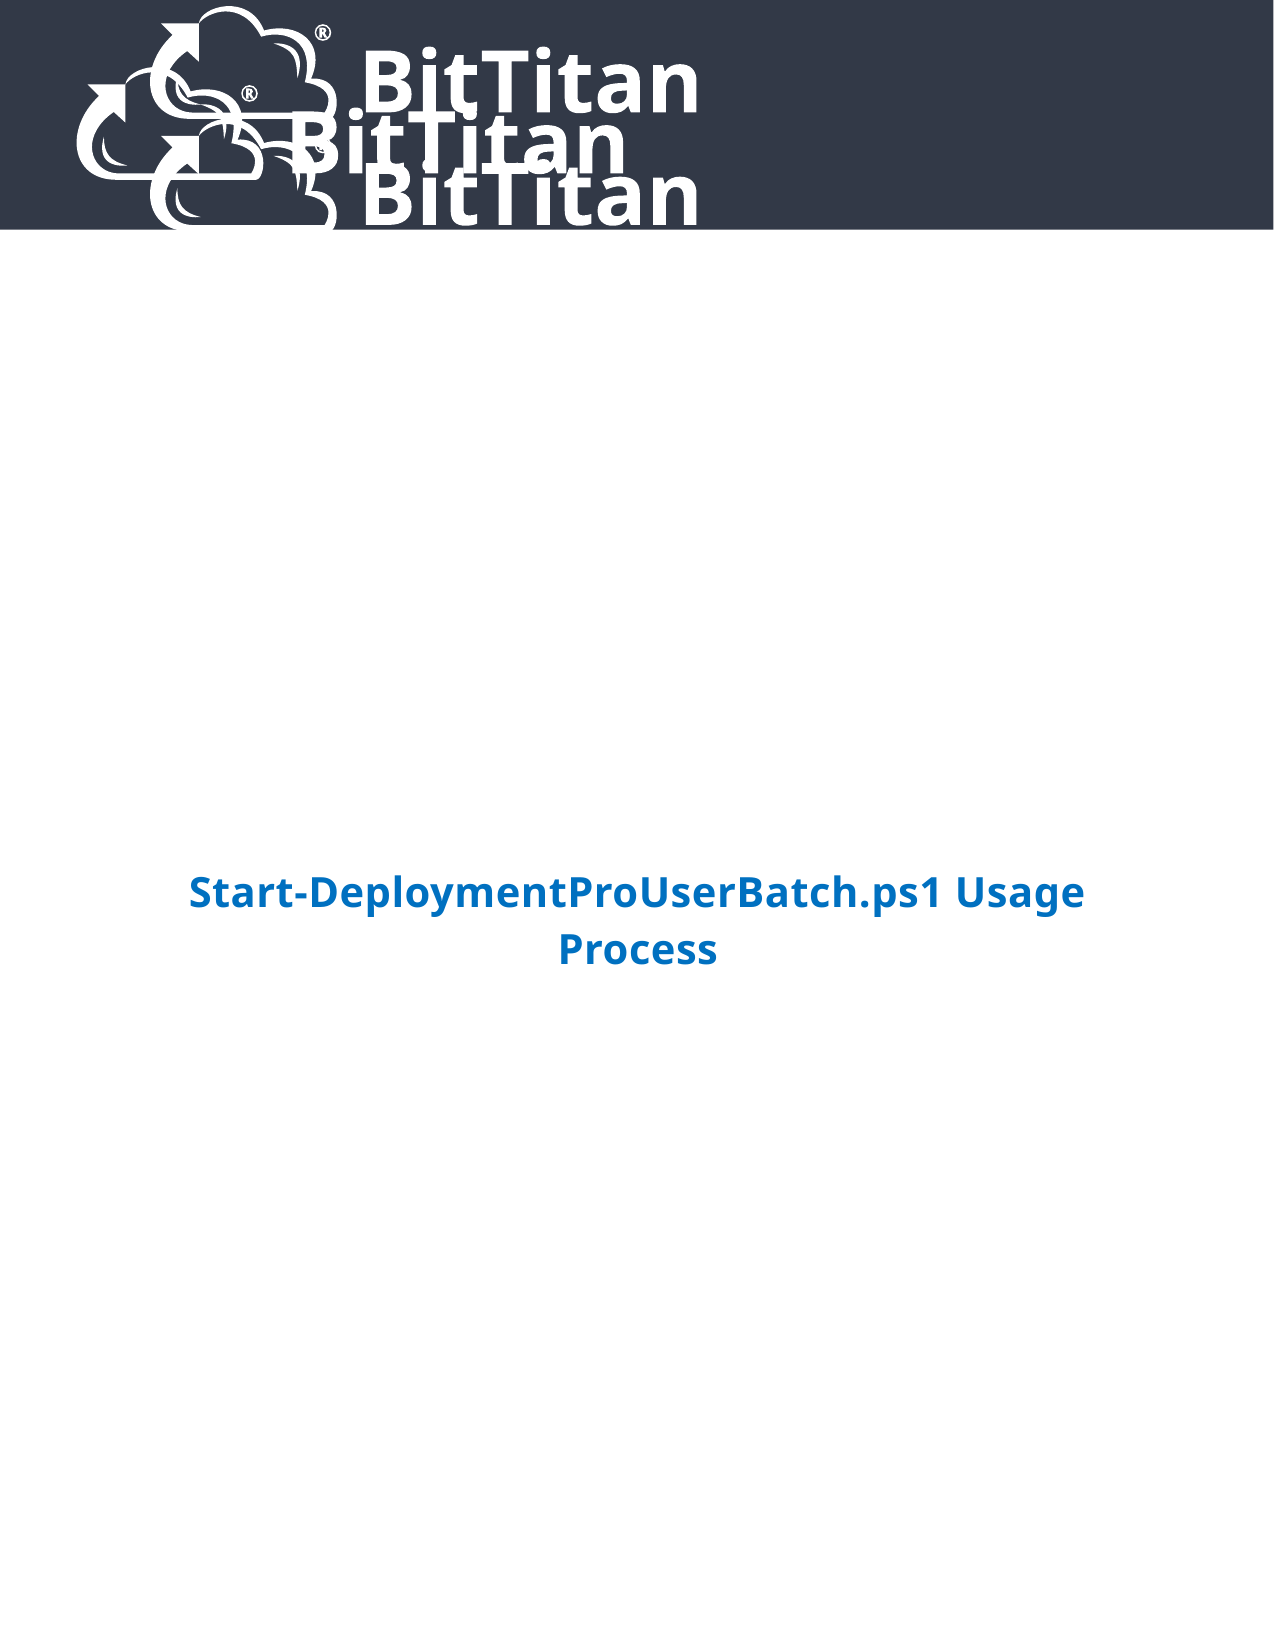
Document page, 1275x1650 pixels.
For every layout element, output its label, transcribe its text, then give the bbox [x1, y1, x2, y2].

title Start-DeploymentProUserBatch.ps1 Usage Process [150, 863, 1125, 976]
